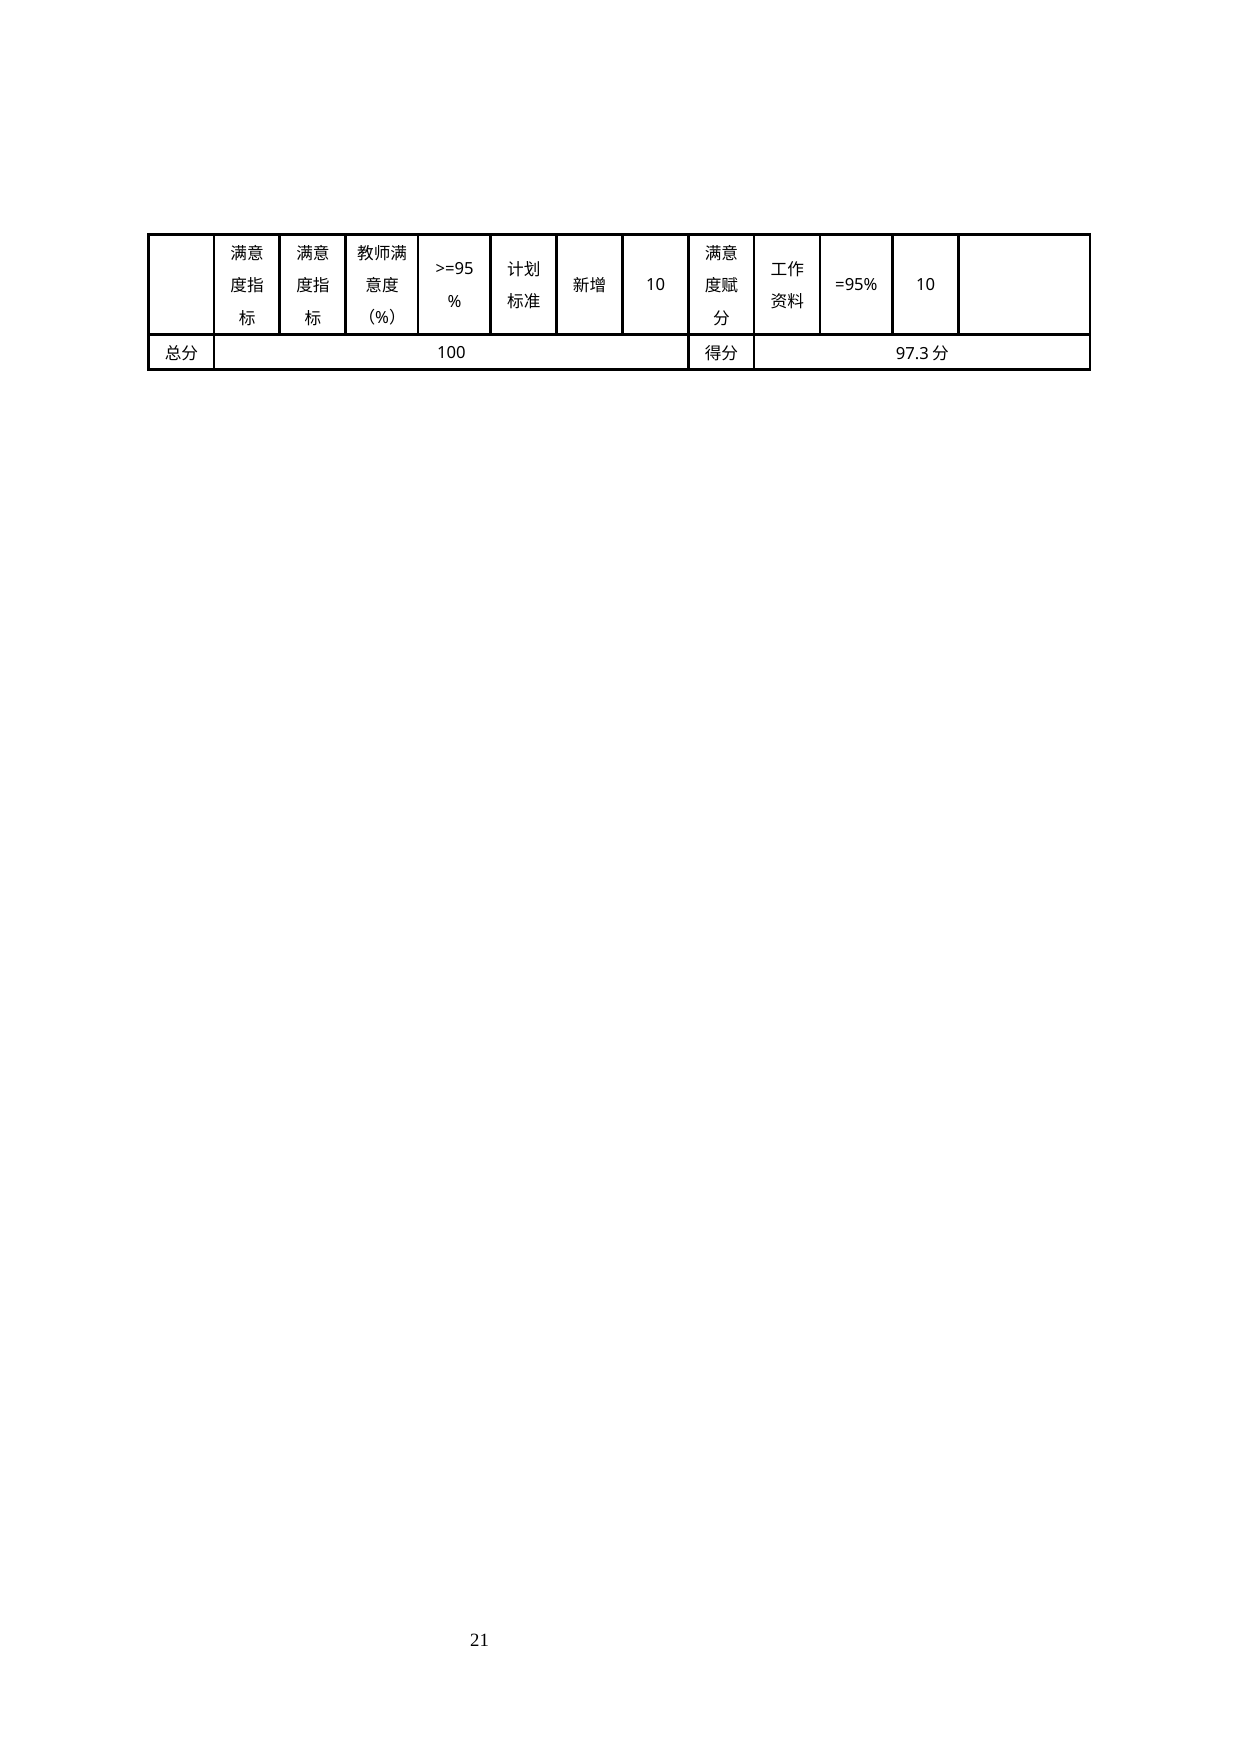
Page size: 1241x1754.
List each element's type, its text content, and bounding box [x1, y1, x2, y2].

table_cell [960, 236, 1089, 333]
table_cell 得分 [690, 336, 753, 368]
table_cell =95% [821, 236, 891, 333]
table_cell 满意度指标 [281, 236, 344, 333]
table_cell 10 [624, 236, 687, 333]
table_cell 满意度赋分 [690, 236, 753, 333]
table_cell 满意度指标 [215, 236, 278, 333]
table_cell 新增 [558, 236, 621, 333]
table_cell 总分 [150, 336, 213, 368]
table_cell 10 [894, 236, 957, 333]
table_cell 工作资料 [755, 236, 819, 333]
table_cell 教师满意度（%） [347, 236, 417, 333]
table_cell 计划标准 [492, 236, 555, 333]
table_cell >=95% [419, 236, 489, 333]
table_cell 100 [215, 336, 687, 368]
table_cell 97.3分 [755, 336, 1089, 368]
